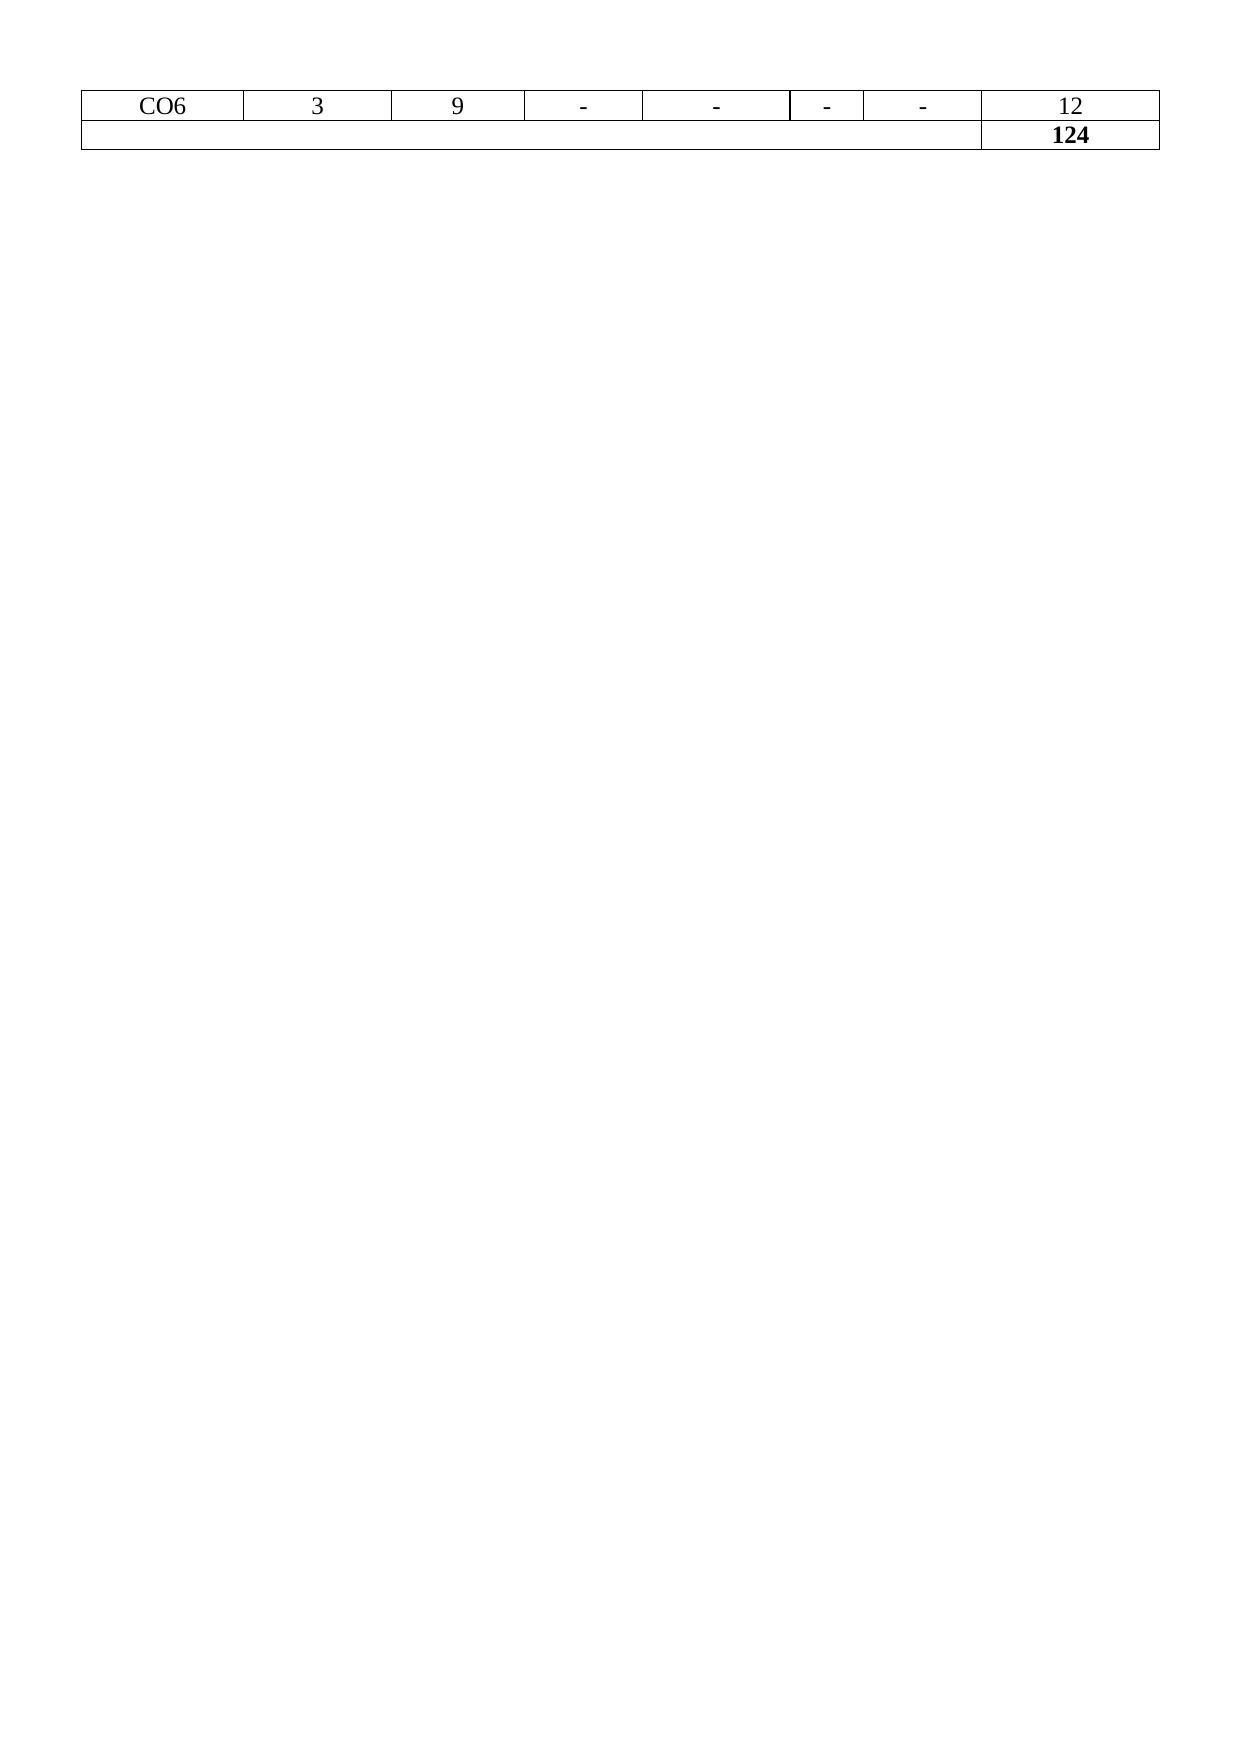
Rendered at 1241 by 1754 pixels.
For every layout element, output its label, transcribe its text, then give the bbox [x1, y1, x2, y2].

table_cell 3 [244, 91, 391, 119]
table_cell 124 [982, 121, 1159, 149]
table_cell 9 [392, 91, 524, 119]
table_cell - [643, 91, 789, 119]
table_cell - [525, 91, 642, 119]
table_cell [82, 121, 981, 149]
table_cell 12 [982, 91, 1159, 119]
table_cell - [864, 91, 981, 119]
table_cell CO6 [82, 91, 243, 119]
table_cell - [791, 91, 863, 119]
